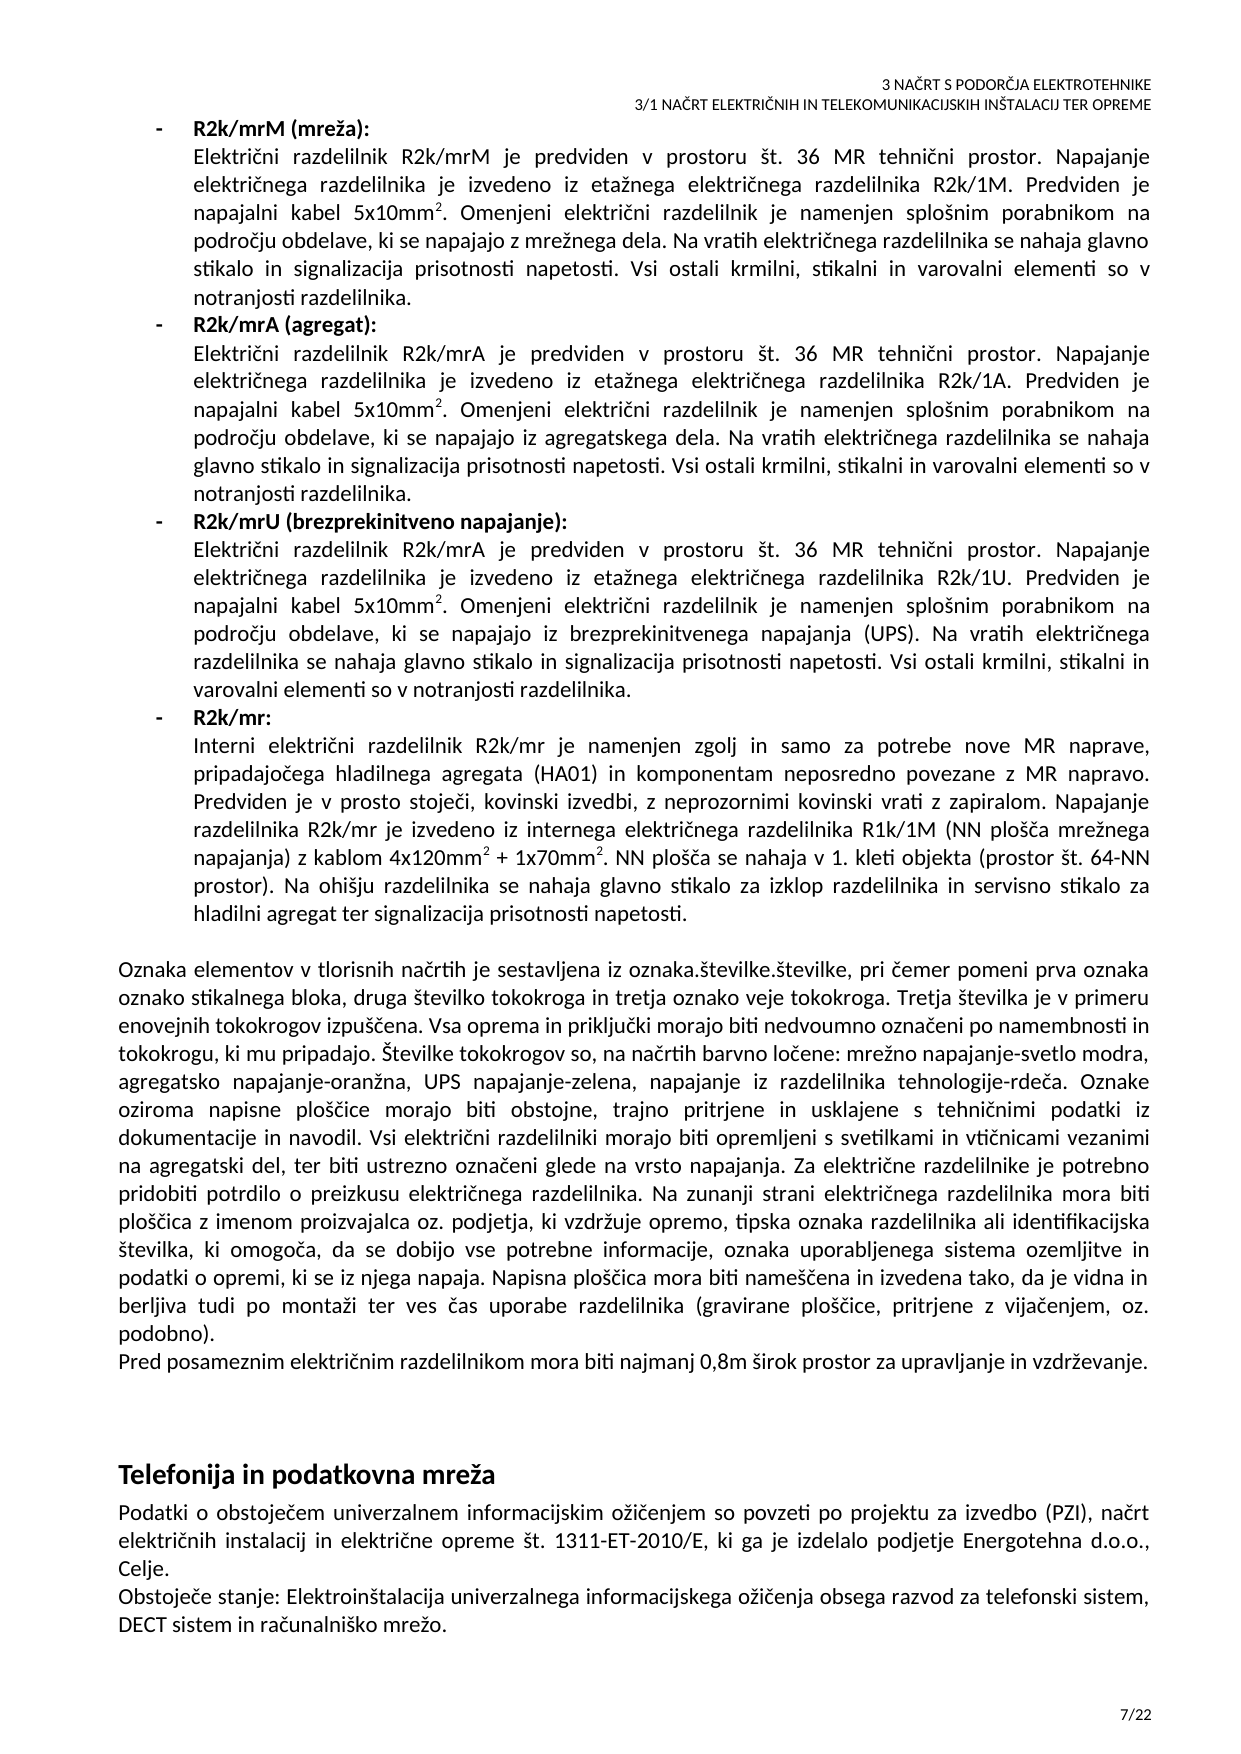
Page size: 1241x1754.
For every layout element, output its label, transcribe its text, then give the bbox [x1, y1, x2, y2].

text Oznaka elementov v tlorisnih načrtih je sestavljena iz oznaka.številke.številke, pri čemer pomeni prva oznaka oznako stikalnega bloka, druga številko tokokroga in tretja oznako veje tokokroga. Tretja številka je v primeru enovejnih tokokrogov izpuščena. Vsa oprema in priključki morajo biti nedvoumno označeni po namembnosti in tokokrogu, ki mu pripadajo. Številke tokokrogov so, na načrtih barvno ločene: mrežno napajanje-svetlo modra, agregatsko napajanje-oranžna, UPS napajanje-zelena, napajanje iz razdelilnika tehnologije-rdeča. Oznake oziroma napisne ploščice morajo biti obstojne, trajno pritrjene in usklajene s tehničnimi podatki iz dokumentacije in navodil. Vsi električni razdelilniki morajo biti opremljeni s svetilkami in vtičnicami vezanimi na agregatski del, ter biti ustrezno označeni glede na vrsto napajanja. Za električne razdelilnike je potrebno pridobiti potrdilo o preizkusu električnega razdelilnika. Na zunanji strani električnega razdelilnika mora biti ploščica z imenom proizvajalca oz. podjetja, ki vzdržuje opremo, tipska oznaka razdelilnika ali identifikacijska številka, ki omogoča, da se dobijo vse potrebne informacije, oznaka uporabljenega sistema ozemljitve in podatki o opremi, ki se iz njega napaja. Napisna ploščica mora biti nameščena in izvedena tako, da je vidna in berljiva tudi po montaži ter ves čas uporabe razdelilnika (gravirane ploščice, pritrjene z vijačenjem, oz. podobno). [118, 955, 1152, 1347]
list R2k/mr: [156, 703, 1152, 731]
text Podatki o obstoječem univerzalnem informacijskim ožičenjem so povzeti po projektu za izvedbo (PZI), načrt električnih instalacij in električne opreme št. 1311-ET-2010/E, ki ga je izdelalo podjetje Energotehna d.o.o., Celje. [118, 1498, 1152, 1582]
text Interni električni razdelilnik R2k/mr je namenjen zgolj in samo za potrebe nove MR naprave, pripadajočega hladilnega agregata (HA01) in komponentam neposredno povezane z MR napravo. Predviden je v prosto stoječi, kovinski izvedbi, z neprozornimi kovinski vrati z zapiralom. Napajanje razdelilnika R2k/mr je izvedeno iz internega električnega razdelilnika R1k/1M (NN plošča mrežnega napajanja) z kablom 4x120mm2 + 1x70mm2. NN plošča se nahaja v 1. kleti objekta (prostor št. 64-NN prostor). Na ohišju razdelilnika se nahaja glavno stikalo za izklop razdelilnika in servisno stikalo za hladilni agregat ter signalizacija prisotnosti napetosti. [193, 731, 1152, 927]
subtitle Telefonija in podatkovna mreža [118, 1456, 1152, 1492]
list Električni razdelilnik R2k/mrA je predviden v prostoru št. 36 MR tehnični prostor. Napajanje električnega razdelilnika je izvedeno iz etažnega električnega razdelilnika R2k/1A. Predviden je napajalni kabel 5x10mm2. Omenjeni električni razdelilnik je namenjen splošnim porabnikom na področju obdelave, ki se napajajo iz agregatskega dela. Na vratih električnega razdelilnika se nahaja glavno stikalo in signalizacija prisotnosti napetosti. Vsi ostali krmilni, stikalni in varovalni elementi so v notranjosti razdelilnika. [193, 339, 1152, 507]
list Električni razdelilnik R2k/mrM je predviden v prostoru št. 36 MR tehnični prostor. Napajanje električnega razdelilnika je izvedeno iz etažnega električnega razdelilnika R2k/1M. Predviden je napajalni kabel 5x10mm2. Omenjeni električni razdelilnik je namenjen splošnim porabnikom na področju obdelave, ki se napajajo z mrežnega dela. Na vratih električnega razdelilnika se nahaja glavno stikalo in signalizacija prisotnosti napetosti. Vsi ostali krmilni, stikalni in varovalni elementi so v notranjosti razdelilnika. [193, 142, 1152, 311]
list Električni razdelilnik R2k/mrA je predviden v prostoru št. 36 MR tehnični prostor. Napajanje električnega razdelilnika je izvedeno iz etažnega električnega razdelilnika R2k/1U. Predviden je napajalni kabel 5x10mm2. Omenjeni električni razdelilnik je namenjen splošnim porabnikom na področju obdelave, ki se napajajo iz brezprekinitvenega napajanja (UPS). Na vratih električnega razdelilnika se nahaja glavno stikalo in signalizacija prisotnosti napetosti. Vsi ostali krmilni, stikalni in varovalni elementi so v notranjosti razdelilnika. [193, 535, 1152, 703]
text Pred posameznim električnim razdelilnikom mora biti najmanj 0,8m širok prostor za upravljanje in vzdrževanje. [118, 1347, 1152, 1375]
list R2k/mrA (agregat): [156, 311, 1152, 339]
list R2k/mrU (brezprekinitveno napajanje): [156, 507, 1152, 535]
list R2k/mrM (mreža): [156, 114, 1152, 142]
text Obstoječe stanje: Elektroinštalacija univerzalnega informacijskega ožičenja obsega razvod za telefonski sistem, DECT sistem in računalniško mrežo. [118, 1582, 1152, 1638]
